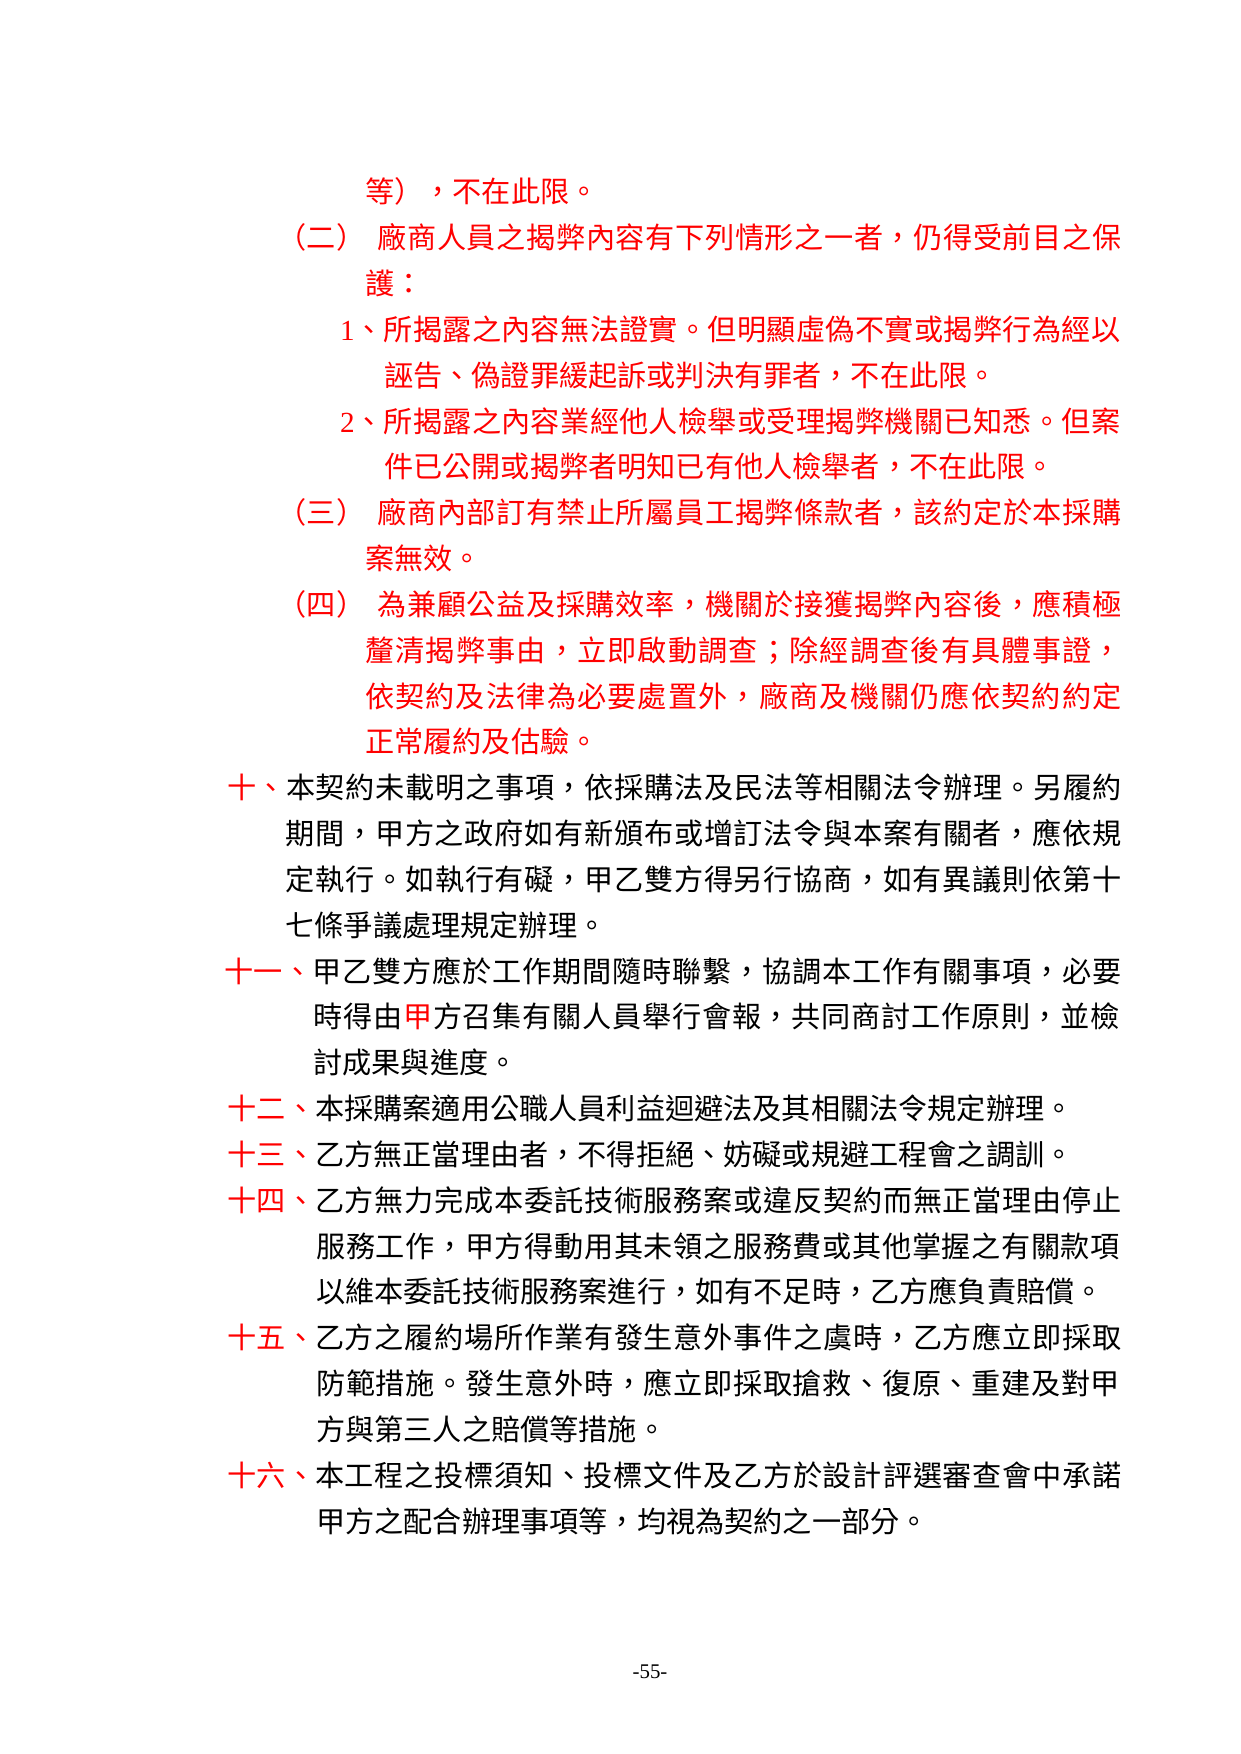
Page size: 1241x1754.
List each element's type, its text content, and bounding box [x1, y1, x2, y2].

list 廠商內部訂有禁止所屬員工揭弊條款者，該約定於本採購案無效。 [277, 487, 1122, 579]
list 廠商人員之揭弊內容有下列情形之一者，仍得受前目之保護： [277, 212, 1122, 304]
list 乙方之履約場所作業有發生意外事件之虞時，乙方應立即採取防範措施。發生意外時，應立即採取搶救、復原、重建及對甲方與第三人之賠償等措施。 [227, 1312, 1122, 1449]
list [277, 166, 1122, 212]
list 乙方無正當理由者，不得拒絕、妨礙或規避工程會之調訓。 [227, 1129, 1122, 1174]
list 本工程之投標須知、投標文件及乙方於設計評選審查會中承諾甲方之配合辦理事項等，均視為契約之一部分。 [227, 1449, 1122, 1541]
list 甲乙雙方應於工作期間隨時聯繫，協調本工作有關事項，必要時得由甲方召集有關人員舉行會報，共同商討工作原則，並檢討成果與進度。 [224, 945, 1122, 1083]
list 所揭露之內容業經他人檢舉或受理揭弊機關已知悉。但案件已公開或揭弊者明知已有他人檢舉者，不在此限。 [340, 395, 1122, 487]
list 乙方無力完成本委託技術服務案或違反契約而無正當理由停止服務工作，甲方得動用其未領之服務費或其他掌握之有關款項以維本委託技術服務案進行，如有不足時，乙方應負責賠償。 [227, 1174, 1122, 1312]
list 為兼顧公益及採購效率，機關於接獲揭弊內容後，應積極釐清揭弊事由，立即啟動調查；除經調查後有具體事證，依契約及法律為必要處置外，廠商及機關仍應依契約約定正常履約及估驗。 [277, 579, 1122, 762]
list 本採購案適用公職人員利益迴避法及其相關法令規定辦理。 [227, 1083, 1122, 1129]
list 本契約未載明之事項，依採購法及民法等相關法令辦理。另履約期間，甲方之政府如有新頒布或增訂法令與本案有關者，應依規定執行。如執行有礙，甲乙雙方得另行協商，如有異議則依第十七條爭議處理規定辦理。 [227, 762, 1122, 945]
list 所揭露之內容無法證實。但明顯虛偽不實或揭弊行為經以誣告、偽證罪緩起訴或判決有罪者，不在此限。 [340, 304, 1122, 395]
